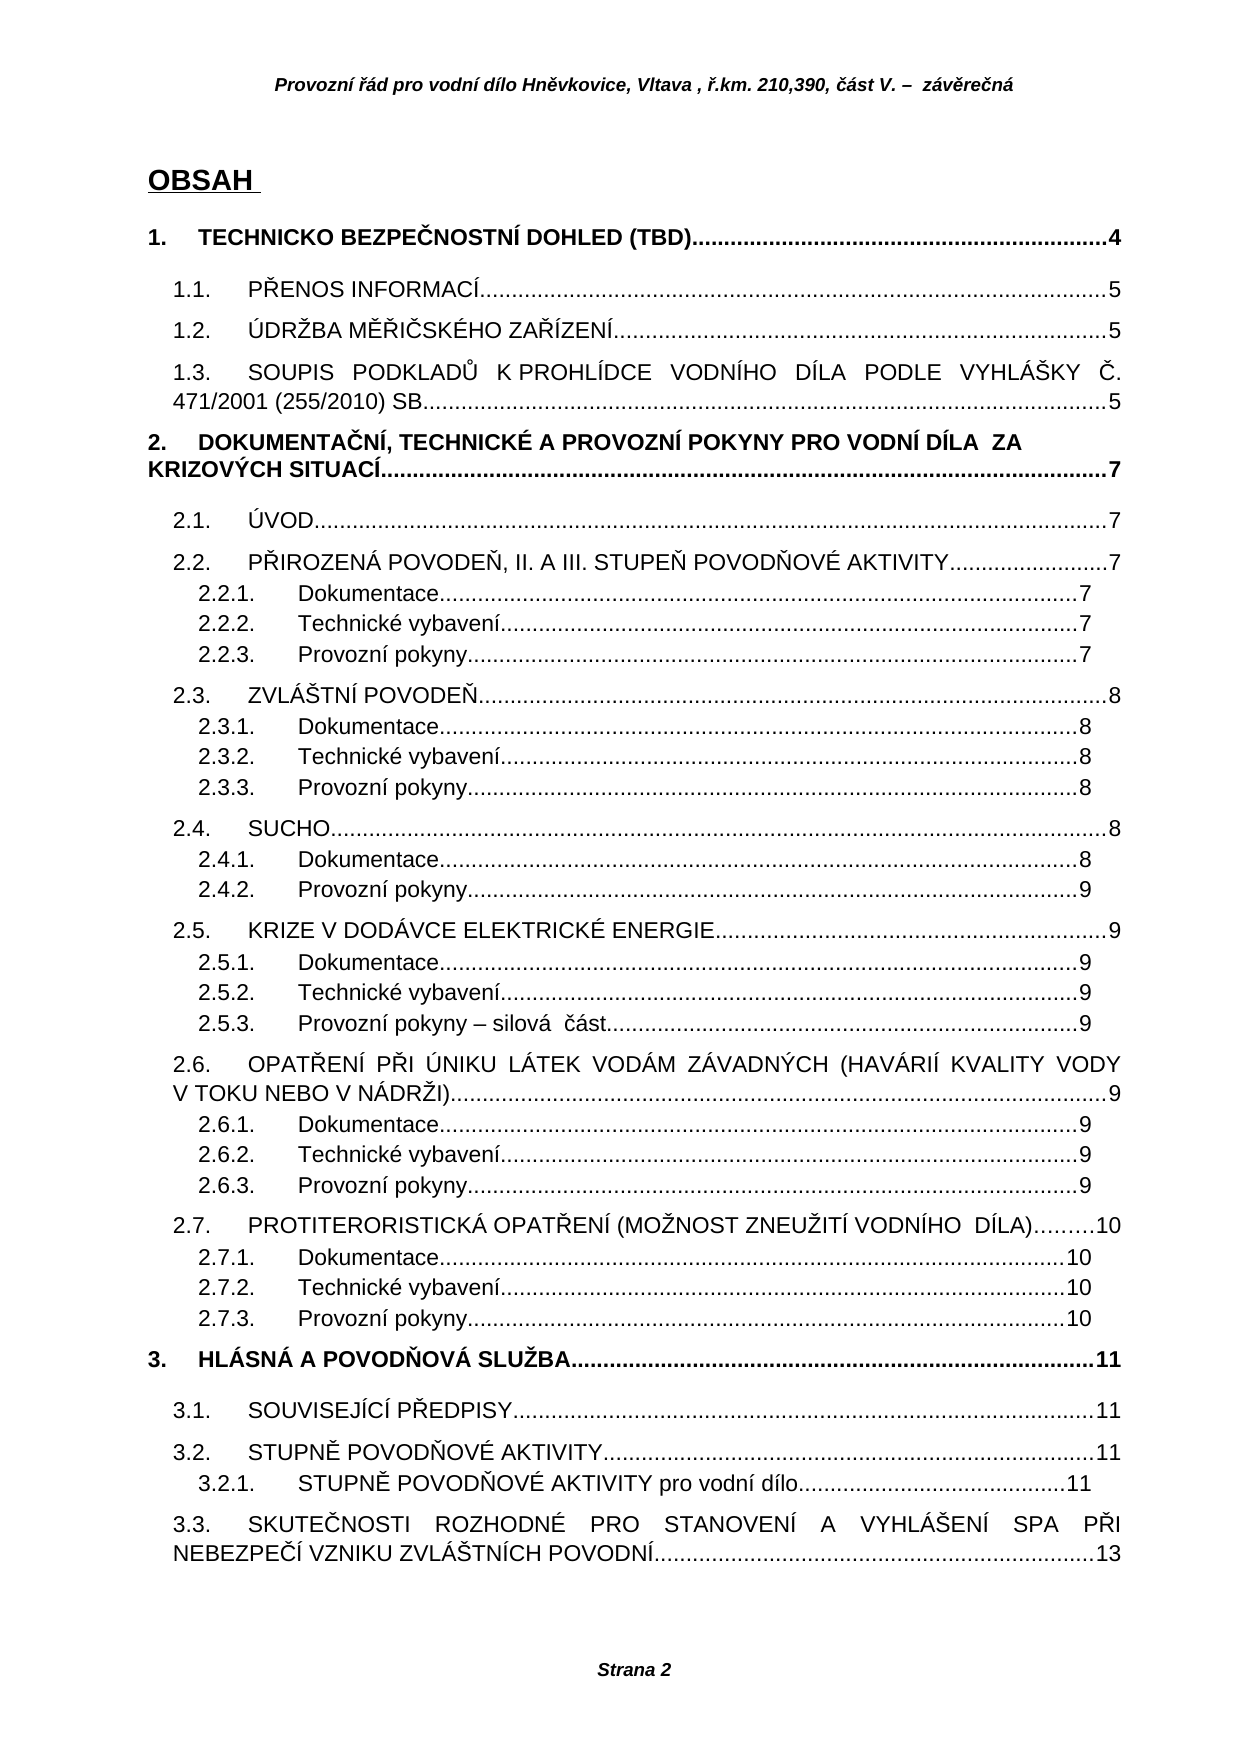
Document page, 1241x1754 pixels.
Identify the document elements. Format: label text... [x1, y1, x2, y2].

text 2.7.3. Provozní pokyny 10 [198, 1305, 1122, 1331]
text 2.7.1. Dokumentace 10 [198, 1244, 1122, 1270]
text 1.3. Soupis podkladů k prohlídce vodního díla podle vyhlášky č. 471/2001 (255/2010) Sb 5 [173, 359, 1122, 414]
text 2.5.1. Dokumentace 9 [198, 948, 1122, 975]
text 3.1. související předpisy 11 [173, 1397, 1122, 1423]
text 1. TECHNICKO BEZPEČNOSTNÍ DOHLED (TBD) 4 [148, 224, 1122, 251]
text 3.3. Skutečnosti rozhodné pro stanovení a vyhlášení SPA při nebezpečí vzniku zvláštních povodní 13 [173, 1511, 1122, 1566]
text 2.5.2. Technické vybavení 9 [198, 979, 1122, 1005]
text 2.4. sucho 8 [173, 815, 1122, 841]
text 2.6. Opatření při úniku látek vodám závadných (havárií kvality vody v toku nebo v nádrži) 9 [173, 1051, 1122, 1106]
text 2.6.1. Dokumentace 9 [198, 1111, 1122, 1137]
text 2.1. Úvod 7 [173, 507, 1122, 533]
text 3. Hlásná a povodňová služba 11 [148, 1346, 1122, 1372]
text Obsah [148, 162, 1122, 196]
text 2.2.2. Technické vybavení 7 [198, 610, 1122, 637]
text 2.4.2. Provozní pokyny 9 [198, 876, 1122, 903]
text 2.2.1. Dokumentace 7 [198, 580, 1122, 606]
text 2.3.1. Dokumentace 8 [198, 713, 1122, 739]
text 2.2.3. Provozní pokyny 7 [198, 641, 1122, 667]
text 2.5. Krize v dodávce elektrické energie 9 [173, 917, 1122, 944]
text 2.6.3. Provozní pokyny 9 [198, 1172, 1122, 1198]
text 3.2. Stupně povodňové aktivity 11 [173, 1438, 1122, 1465]
text 1.2. údržba měřičského ZAŘÍZENÍ 5 [173, 317, 1122, 344]
text 2.4.1. Dokumentace 8 [198, 846, 1122, 872]
text 2. Dokumentační, technické a provozní pokyny pro vodní díla za krizových situací 7 [148, 429, 1122, 482]
text 2.7.2. Technické vybavení 10 [198, 1274, 1122, 1301]
text 2.2. Přirozená povodeň, II. a III. stupeň povodňové aktivity 7 [173, 548, 1122, 575]
text 2.3.3. Provozní pokyny 8 [198, 774, 1122, 800]
text 2.6.2. Technické vybavení 9 [198, 1141, 1122, 1167]
text 2.7. Protiteroristická opatření (možnost zneužití vodního díla) 10 [173, 1212, 1122, 1239]
text 1.1. přenos informací 5 [173, 276, 1122, 302]
text 3.2.1. STUPNĚ POVODŇOVÉ AKTIVITY pro vodní dílo 11 [198, 1470, 1122, 1496]
text 2.5.3. Provozní pokyny – silová část 9 [198, 1009, 1122, 1036]
text 2.3.2. Technické vybavení 8 [198, 743, 1122, 770]
text 2.3. Zvláštní povodeň 8 [173, 682, 1122, 708]
